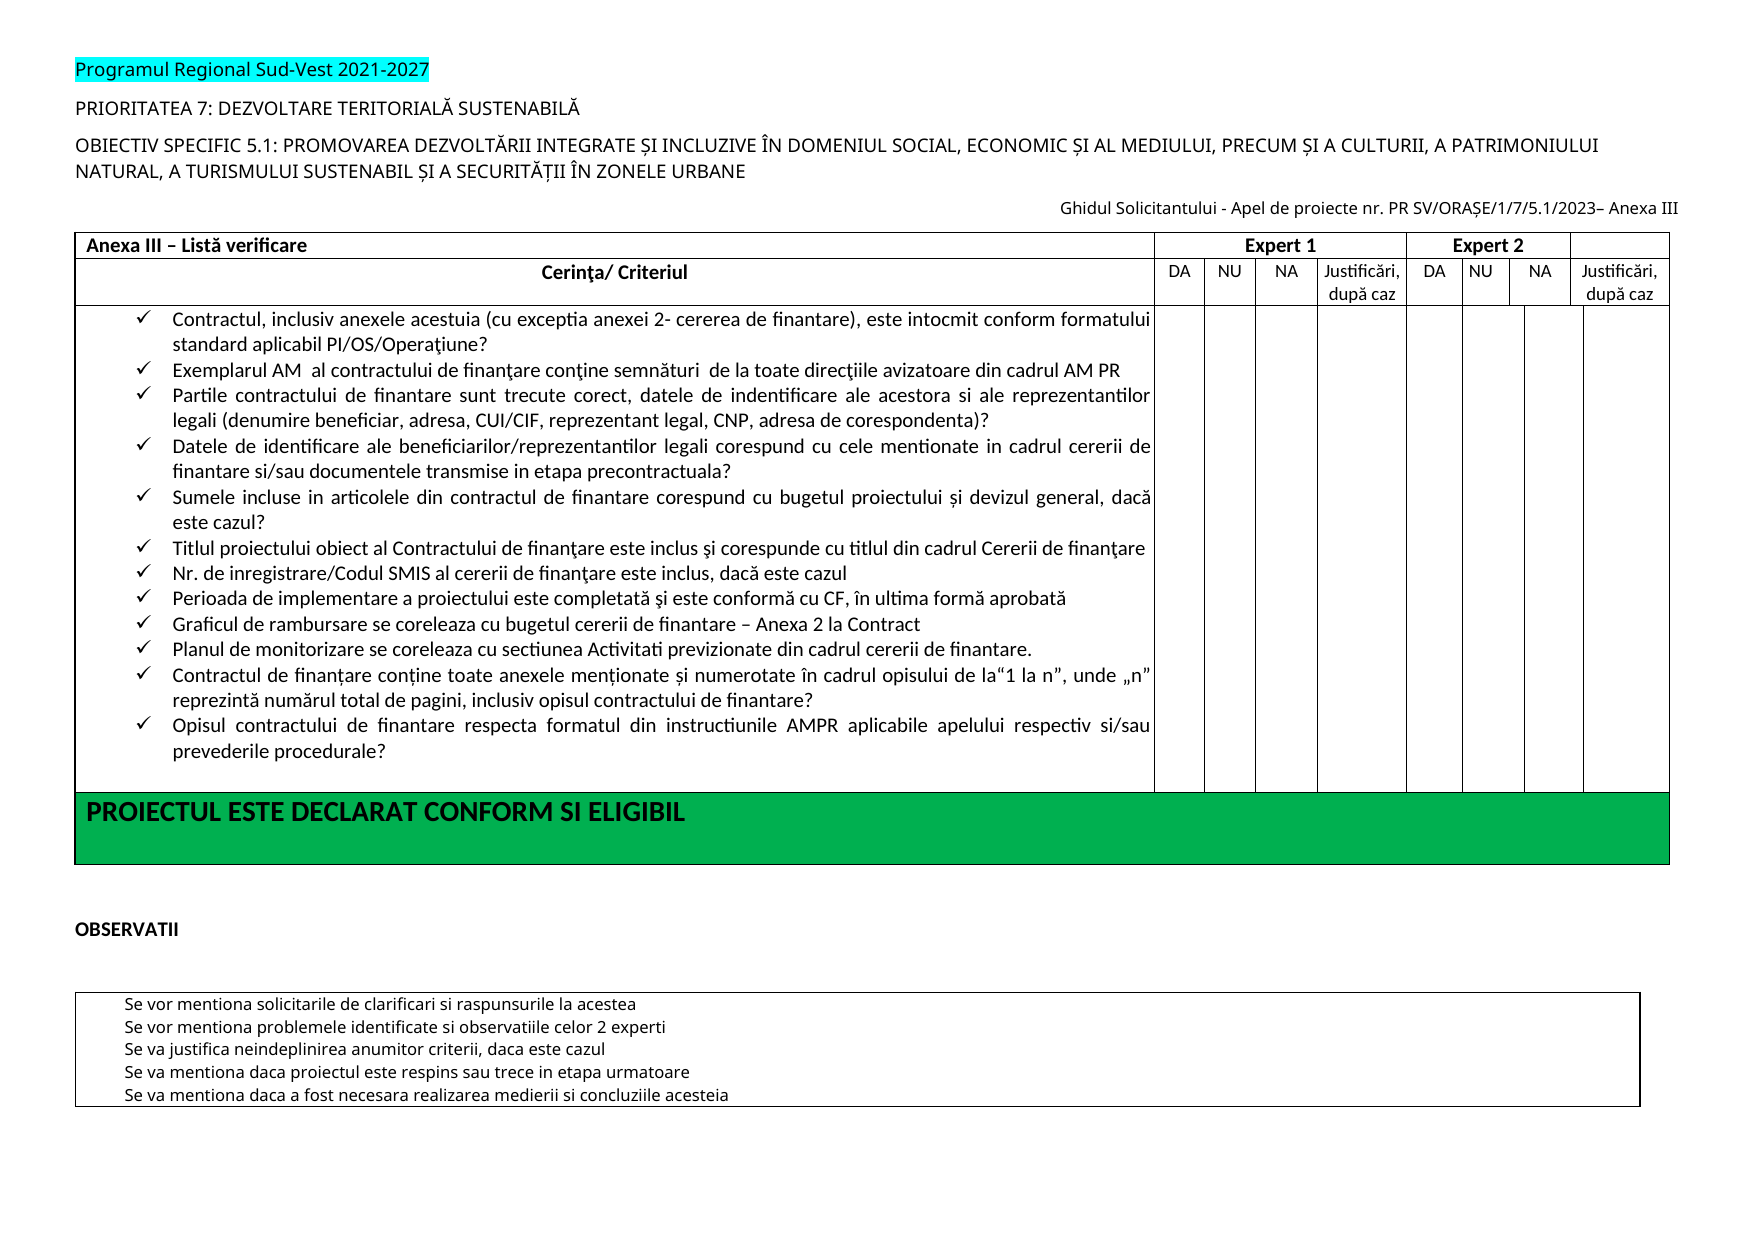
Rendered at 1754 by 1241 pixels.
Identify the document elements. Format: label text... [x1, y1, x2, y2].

table_header Anexa III – Listă verificare [76, 233, 1154, 258]
text OBSERVATII [75, 916, 1679, 941]
table_cell [1256, 306, 1317, 792]
table_cell Justificări, după caz [1318, 259, 1406, 305]
table_cell DA [1155, 259, 1204, 305]
table_cell Justificări, după caz [1571, 259, 1669, 305]
table_cell [1463, 306, 1524, 792]
table_header Se vor mentiona solicitarile de clarificari si raspunsurile la acestea Se vor mentiona problemele identificate si observatiile celor 2 experti Se va justifica neindeplinirea anumitor criterii, daca este cazul Se va mentiona daca proiectul este respins sau trece in etapa urmatoare Se va mentiona daca a fost necesara realizarea medierii si concluziile acesteia [76, 993, 1639, 1106]
table_header Expert 2 [1407, 233, 1570, 258]
table_cell PROIECTUL ESTE DECLARAT CONFORM SI ELIGIBIL [76, 793, 1669, 864]
table_cell [1318, 306, 1406, 792]
table_cell [1155, 306, 1204, 792]
table_cell [76, 306, 1154, 792]
table_cell [1584, 306, 1669, 792]
table_cell NU [1205, 259, 1255, 305]
table_cell Cerinţa/ Criteriul [76, 259, 1154, 305]
table_header [1571, 233, 1669, 258]
table_header Expert 1 [1155, 233, 1406, 258]
table_cell NA [1510, 259, 1570, 305]
table_cell [1525, 306, 1583, 792]
table_cell [1205, 306, 1255, 792]
table_cell NA [1256, 259, 1317, 305]
table_cell [1407, 306, 1462, 792]
table_cell NU [1463, 259, 1509, 305]
table_cell DA [1407, 259, 1462, 305]
